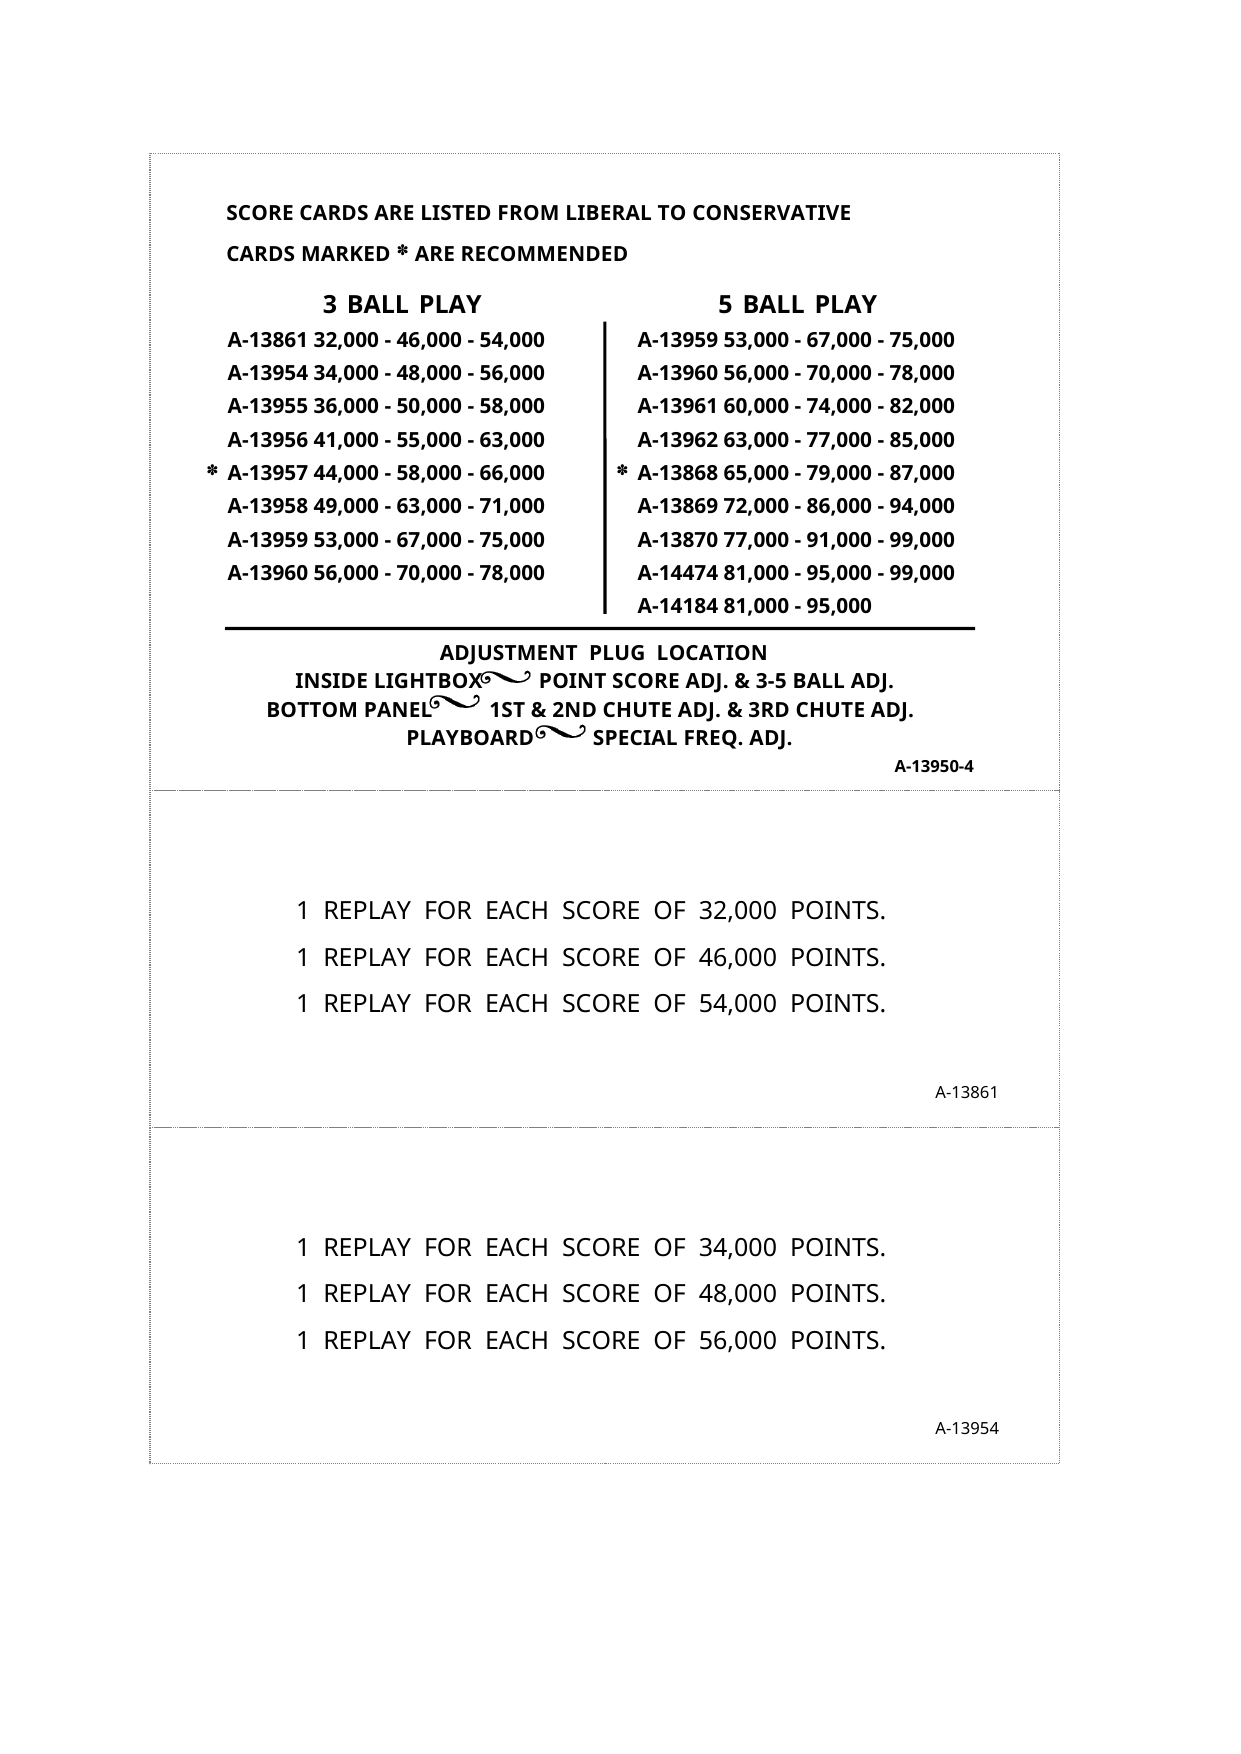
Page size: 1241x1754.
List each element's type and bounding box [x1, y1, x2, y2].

picture [428, 693, 480, 712]
picture [479, 669, 531, 687]
picture [534, 723, 586, 742]
